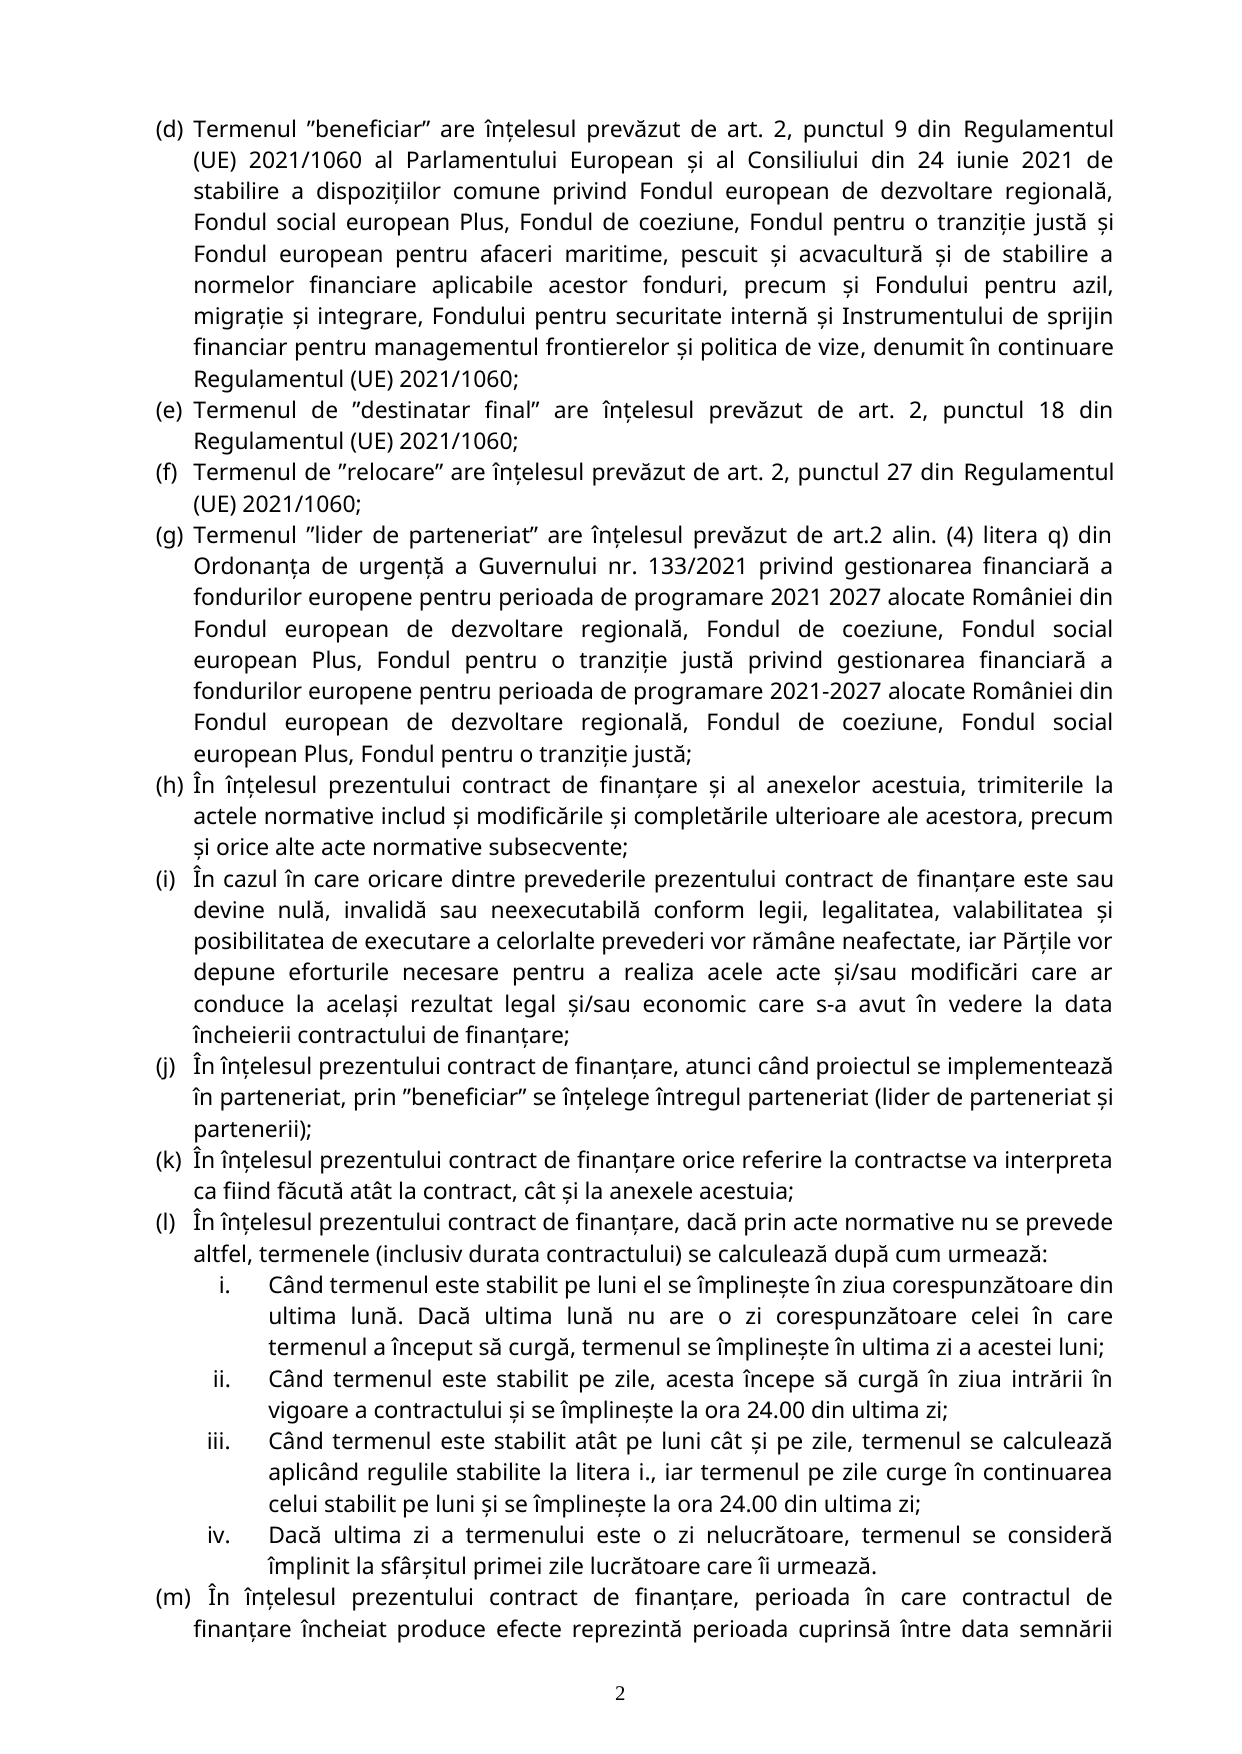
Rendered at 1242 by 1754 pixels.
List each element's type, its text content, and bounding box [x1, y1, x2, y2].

list Când termenul este stabilit atât pe luni cât și pe zile, termenul se calculează aplicând regulile stabilite la litera i., iar termenul pe zile curge în continuarea celui stabilit pe luni și se împlinește la ora 24.00 din ultima zi; [231, 1425, 1114, 1519]
list Termenul ”beneficiar” are înțelesul prevăzut de art. 2, punctul 9 din Regulamentul (UE) 2021/1060 al Parlamentului European şi al Consiliului din 24 iunie 2021 de stabilire a dispozițiilor comune privind Fondul european de dezvoltare regională, Fondul social european Plus, Fondul de coeziune, Fondul pentru o tranziție justă şi Fondul european pentru afaceri maritime, pescuit şi acvacultură şi de stabilire a normelor financiare aplicabile acestor fonduri, precum şi Fondului pentru azil, migrație şi integrare, Fondului pentru securitate internă şi Instrumentului de sprijin financiar pentru managementul frontierelor şi politica de vize, denumit în continuare Regulamentul (UE) 2021/1060; [156, 112, 1114, 394]
list Termenul de ”relocare” are înțelesul prevăzut de art. 2, punctul 27 din Regulamentul (UE) 2021/1060; [156, 456, 1114, 519]
list Termenul de ”destinatar final” are înțelesul prevăzut de art. 2, punctul 18 din Regulamentul (UE) 2021/1060; [156, 394, 1114, 456]
list Când termenul este stabilit pe luni el se împlinește în ziua corespunzătoare din ultima lună. Dacă ultima lună nu are o zi corespunzătoare celei în care termenul a început să curgă, termenul se împlinește în ultima zi a acestei luni; [231, 1269, 1114, 1362]
list În înțelesul prezentului contract de finanțare și al anexelor acestuia, trimiterile la actele normative includ și modificările și completările ulterioare ale acestora, precum și orice alte acte normative subsecvente; [156, 769, 1114, 862]
list Când termenul este stabilit pe zile, acesta începe să curgă în ziua intrării în vigoare a contractului și se împlinește la ora 24.00 din ultima zi; [231, 1362, 1114, 1425]
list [156, 1581, 1114, 1644]
list În înțelesul prezentului contract de finanțare, atunci când proiectul se implementează în parteneriat, prin ”beneficiar” se înțelege întregul parteneriat (lider de parteneriat și partenerii); [156, 1050, 1114, 1144]
list În înțelesul prezentului contract de finanțare orice referire la contractse va interpreta ca fiind făcută atât la contract, cât și la anexele acestuia; [156, 1144, 1114, 1206]
list În înțelesul prezentului contract de finanțare, dacă prin acte normative nu se prevede altfel, termenele (inclusiv durata contractului) se calculează după cum urmează: [156, 1206, 1114, 1269]
list Dacă ultima zi a termenului este o zi nelucrătoare, termenul se consideră împlinit la sfârșitul primei zile lucrătoare care îi urmează. [231, 1519, 1114, 1581]
list În cazul în care oricare dintre prevederile prezentului contract de finanțare este sau devine nulă, invalidă sau neexecutabilă conform legii, legalitatea, valabilitatea și posibilitatea de executare a celorlalte prevederi vor rămâne neafectate, iar Părțile vor depune eforturile necesare pentru a realiza acele acte și/sau modificări care ar conduce la același rezultat legal și/sau economic care s-a avut în vedere la data încheierii contractului de finanțare; [156, 862, 1114, 1050]
list Termenul ”lider de parteneriat” are înțelesul prevăzut de art.2 alin. (4) litera q) din Ordonanța de urgență a Guvernului nr. 133/2021 privind gestionarea financiară a fondurilor europene pentru perioada de programare 2021 2027 alocate României din Fondul european de dezvoltare regională, Fondul de coeziune, Fondul social european Plus, Fondul pentru o tranziție justă privind gestionarea financiară a fondurilor europene pentru perioada de programare 2021-2027 alocate României din Fondul european de dezvoltare regională, Fondul de coeziune, Fondul social european Plus, Fondul pentru o tranziție justă; [156, 519, 1114, 769]
